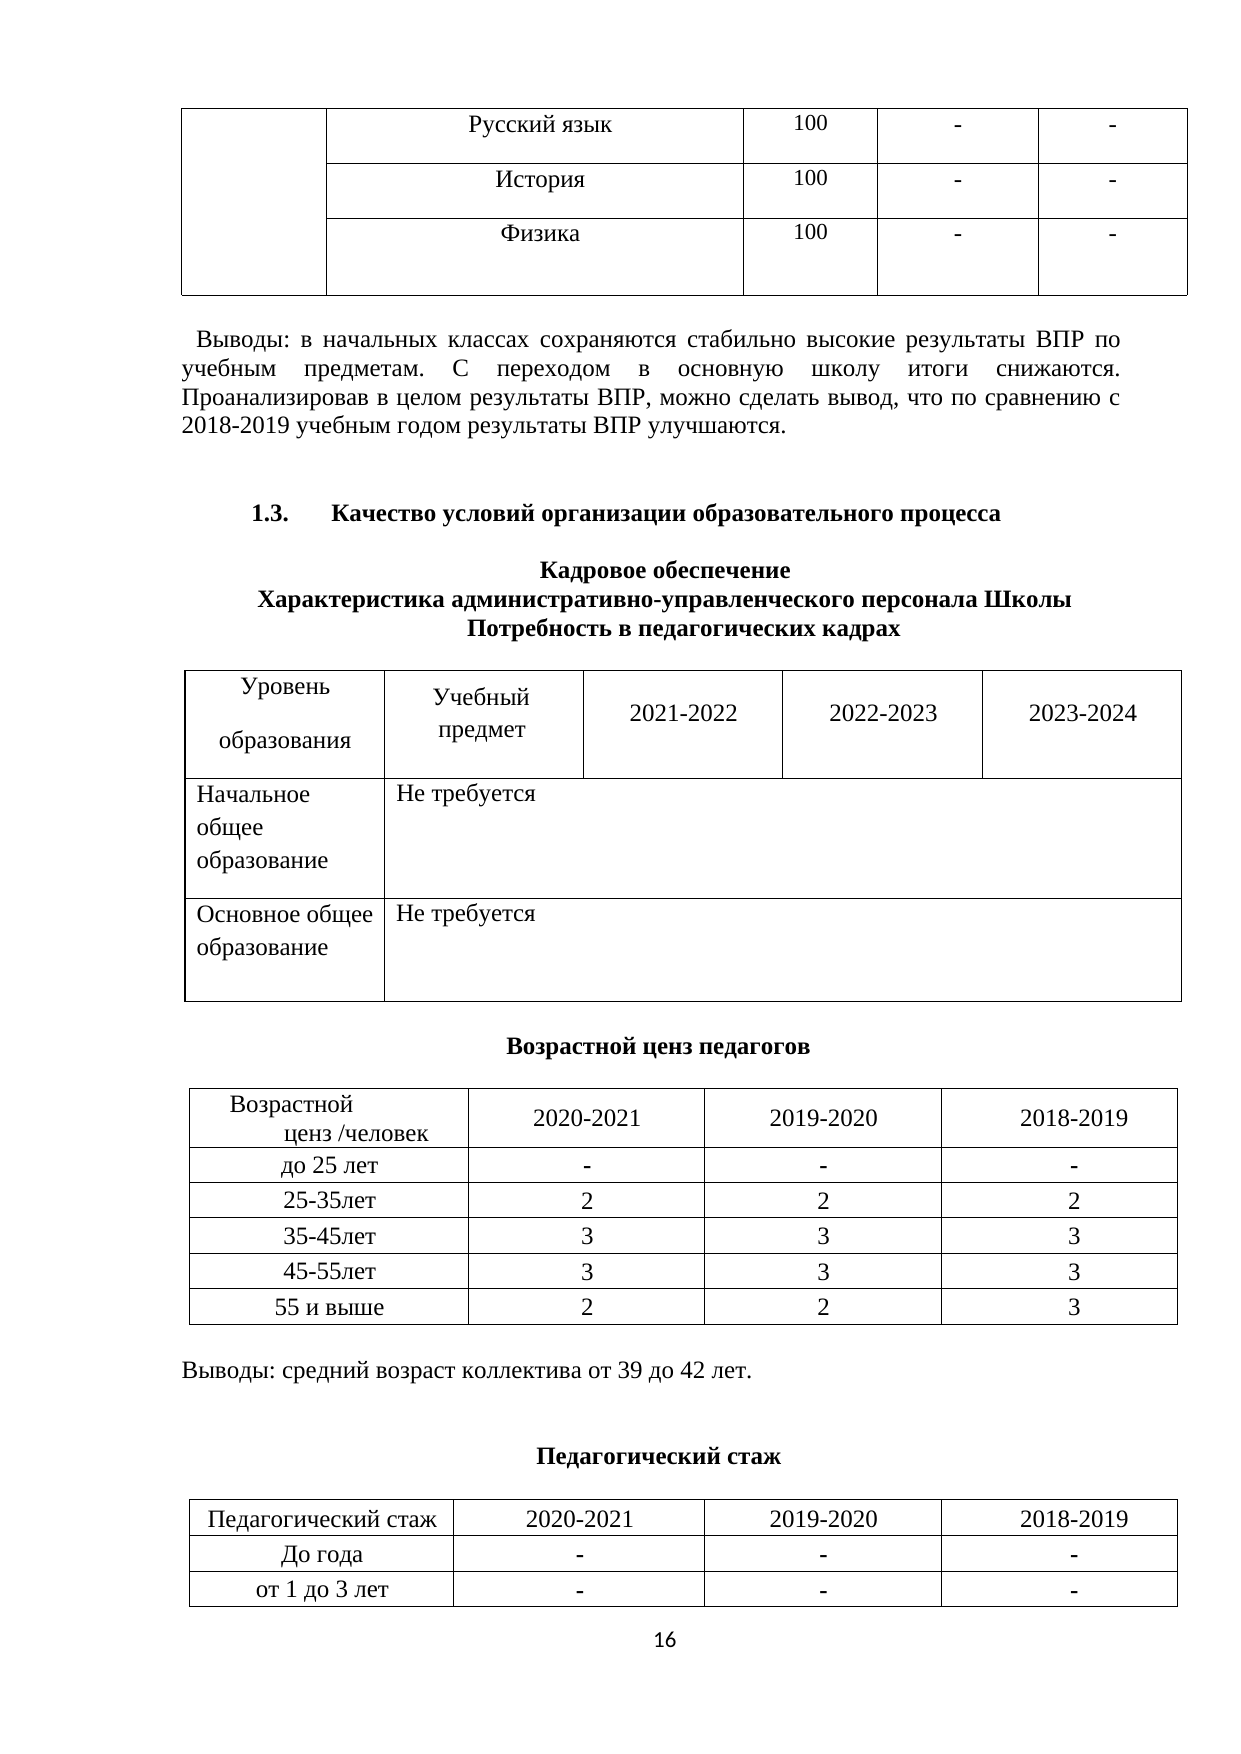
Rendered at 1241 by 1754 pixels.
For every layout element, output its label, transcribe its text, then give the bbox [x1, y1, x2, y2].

table_header 2019-2020 [705, 1500, 941, 1535]
text Педагогический стаж [181, 1441, 1136, 1470]
table_header 2020-2021 [454, 1500, 704, 1535]
table_cell 2 [469, 1183, 704, 1217]
table_cell 3 [705, 1254, 941, 1288]
table_cell Русский язык [327, 109, 743, 163]
text Возрастной ценз педагогов [181, 1031, 1136, 1059]
table_header 2018-2019 [942, 1089, 1177, 1147]
table_cell от 1 до 3 лет [190, 1572, 453, 1606]
table_cell Физика [327, 219, 743, 295]
table_cell 100 [744, 219, 877, 295]
table_cell 3 [942, 1218, 1177, 1253]
table_cell 2 [942, 1183, 1177, 1217]
table_cell 2 [705, 1183, 941, 1217]
table_cell Не требуется [385, 779, 1181, 898]
table_cell - [1039, 219, 1187, 295]
table_cell - [454, 1572, 704, 1606]
table_header 2021-2022 [584, 671, 782, 778]
table_header 2020-2021 [469, 1089, 704, 1147]
table_cell Не требуется [385, 899, 1181, 1001]
table_cell 3 [942, 1254, 1177, 1288]
table_cell Начальное общее образование [186, 779, 384, 898]
table_cell - [878, 219, 1038, 295]
table_cell - [878, 109, 1038, 163]
table_cell История [327, 164, 743, 217]
table_cell - [705, 1148, 941, 1182]
table_cell 3 [705, 1218, 941, 1253]
table_header Уровень образования [186, 671, 384, 778]
text Выводы: в начальных классах сохраняются стабильно высокие результаты ВПР по учебным предметам. С переходом в основную школу итоги снижаются. Проанализировав в целом результаты ВПР, можно сделать вывод, что по сравнению с 2018-2019 учебным годом результаты ВПР улучшаются. [181, 324, 1121, 439]
table_cell 35-45лет [190, 1218, 468, 1253]
table_cell 100 [744, 164, 877, 217]
table_cell - [1039, 109, 1187, 163]
table_cell - [942, 1148, 1177, 1182]
table_cell 3 [469, 1254, 704, 1288]
table_cell - [878, 164, 1038, 217]
table_cell до 25 лет [190, 1148, 468, 1182]
subtitle Качество условий организации образовательного процесса [251, 498, 1194, 526]
table_cell До года [190, 1536, 453, 1571]
table_header Педагогический стаж [190, 1500, 453, 1535]
table_header 2019-2020 [705, 1089, 941, 1147]
table_cell 25-35лет [190, 1183, 468, 1217]
table_cell - [469, 1148, 704, 1182]
text Выводы: средний возраст коллектива от 39 до 42 лет. [181, 1355, 1194, 1384]
table_cell Основное общее образование [186, 899, 384, 1001]
table_cell 45-55лет [190, 1254, 468, 1288]
table_cell - [454, 1536, 704, 1571]
table_cell 55 и выше [190, 1289, 468, 1323]
table_cell - [705, 1536, 941, 1571]
table_header 2022-2023 [783, 671, 982, 778]
table_cell 3 [942, 1289, 1177, 1323]
table_cell 2 [469, 1289, 704, 1323]
table_cell 100 [744, 109, 877, 163]
text Характеристика административно-управленческого персонала Школы [257, 584, 1194, 613]
table_cell - [705, 1572, 941, 1606]
text Кадровое обеспечение [264, 555, 1140, 584]
table_header 2018-2019 [942, 1500, 1177, 1535]
table_header 2023-2024 [983, 671, 1181, 778]
table_cell 3 [469, 1218, 704, 1253]
table_cell 2 [705, 1289, 941, 1323]
table_header Учебный предмет [385, 671, 583, 778]
table_header Возрастной ценз /человек [190, 1089, 468, 1147]
table_cell [182, 109, 326, 295]
table_cell - [1039, 164, 1187, 217]
text Потребность в педагогических кадрах [467, 613, 1194, 641]
table_cell - [942, 1572, 1177, 1606]
table_cell - [942, 1536, 1177, 1571]
